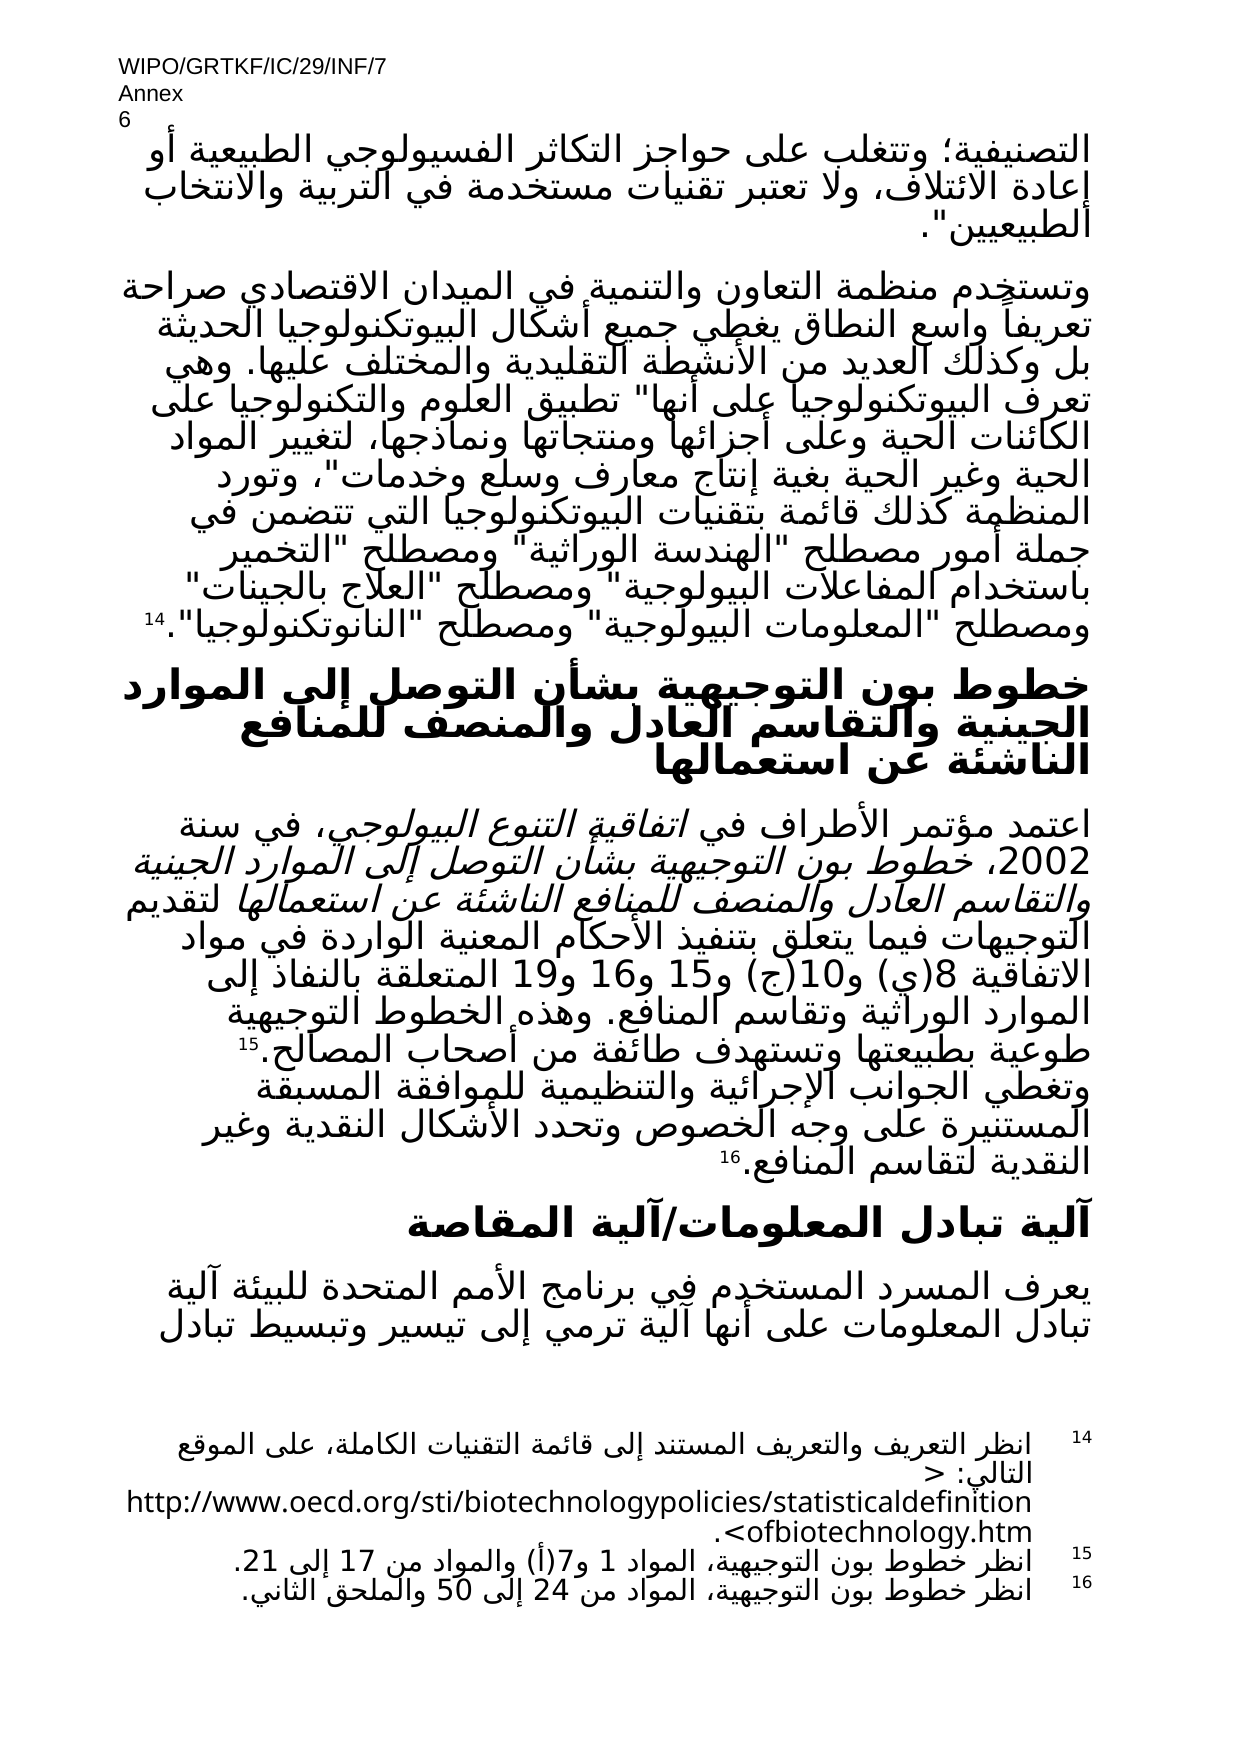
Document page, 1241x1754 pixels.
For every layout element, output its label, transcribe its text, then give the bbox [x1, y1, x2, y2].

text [118, 1270, 1092, 1345]
text آلية تبادل المعلومات/آلية المقاصة [118, 1207, 791, 1245]
text آلية تبادل المعلومات/آلية المقاصة [777, 1207, 1092, 1245]
text خطوط بون التوجيهية بشأن التوصل إلى الموارد الجينية والتقاسم العادل والمنصف للمنافع الناشئة عن استعمالها [118, 670, 1092, 782]
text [118, 132, 1092, 245]
text وتستخدم منظمة التعاون والتنمية في الميدان الاقتصادي صراحة تعريفاً واسع النطاق يغطي جميع أشكال البيوتكنولوجيا الحديثة بل وكذلك العديد من الأنشطة التقليدية والمختلف عليها. وهي تعرف البيوتكنولوجيا على أنها" تطبيق العلوم والتكنولوجيا على الكائنات الحية وعلى أجزائها ومنتجاتها ونماذجها، لتغيير المواد الحية وغير الحية بغية إنتاج معارف وسلع وخدمات"، وتورد المنظمة كذلك قائمة بتقنيات البيوتكنولوجيا التي تتضمن في جملة أمور مصطلح "الهندسة الوراثية" ومصطلح "التخمير باستخدام المفاعلات البيولوجية" ومصطلح "العلاج بالجينات" ومصطلح "المعلومات البيولوجية" ومصطلح "النانوتكنولوجيا". [118, 270, 1092, 645]
text اعتمد مؤتمر الأطراف في اتفاقية التنوع البيولوجي، في سنة 2002، خطوط بون التوجيهية بشأن التوصل إلى الموارد الجينية والتقاسم العادل والمنصف للمنافع الناشئة عن استعمالها لتقديم التوجيهات فيما يتعلق بتنفيذ الأحكام المعنية الواردة في مواد الاتفاقية 8(ي) و10(ج) و15 و16 و19 المتعلقة بالنفاذ إلى الموارد الوراثية وتقاسم المنافع. وهذه الخطوط التوجيهية طوعية بطبيعتها وتستهدف طائفة من أصحاب المصالح. وتغطي الجوانب الإجرائية والتنظيمية للموافقة المسبقة المستنيرة على وجه الخصوص وتحدد الأشكال النقدية وغير النقدية لتقاسم المنافع. [118, 807, 1092, 1182]
